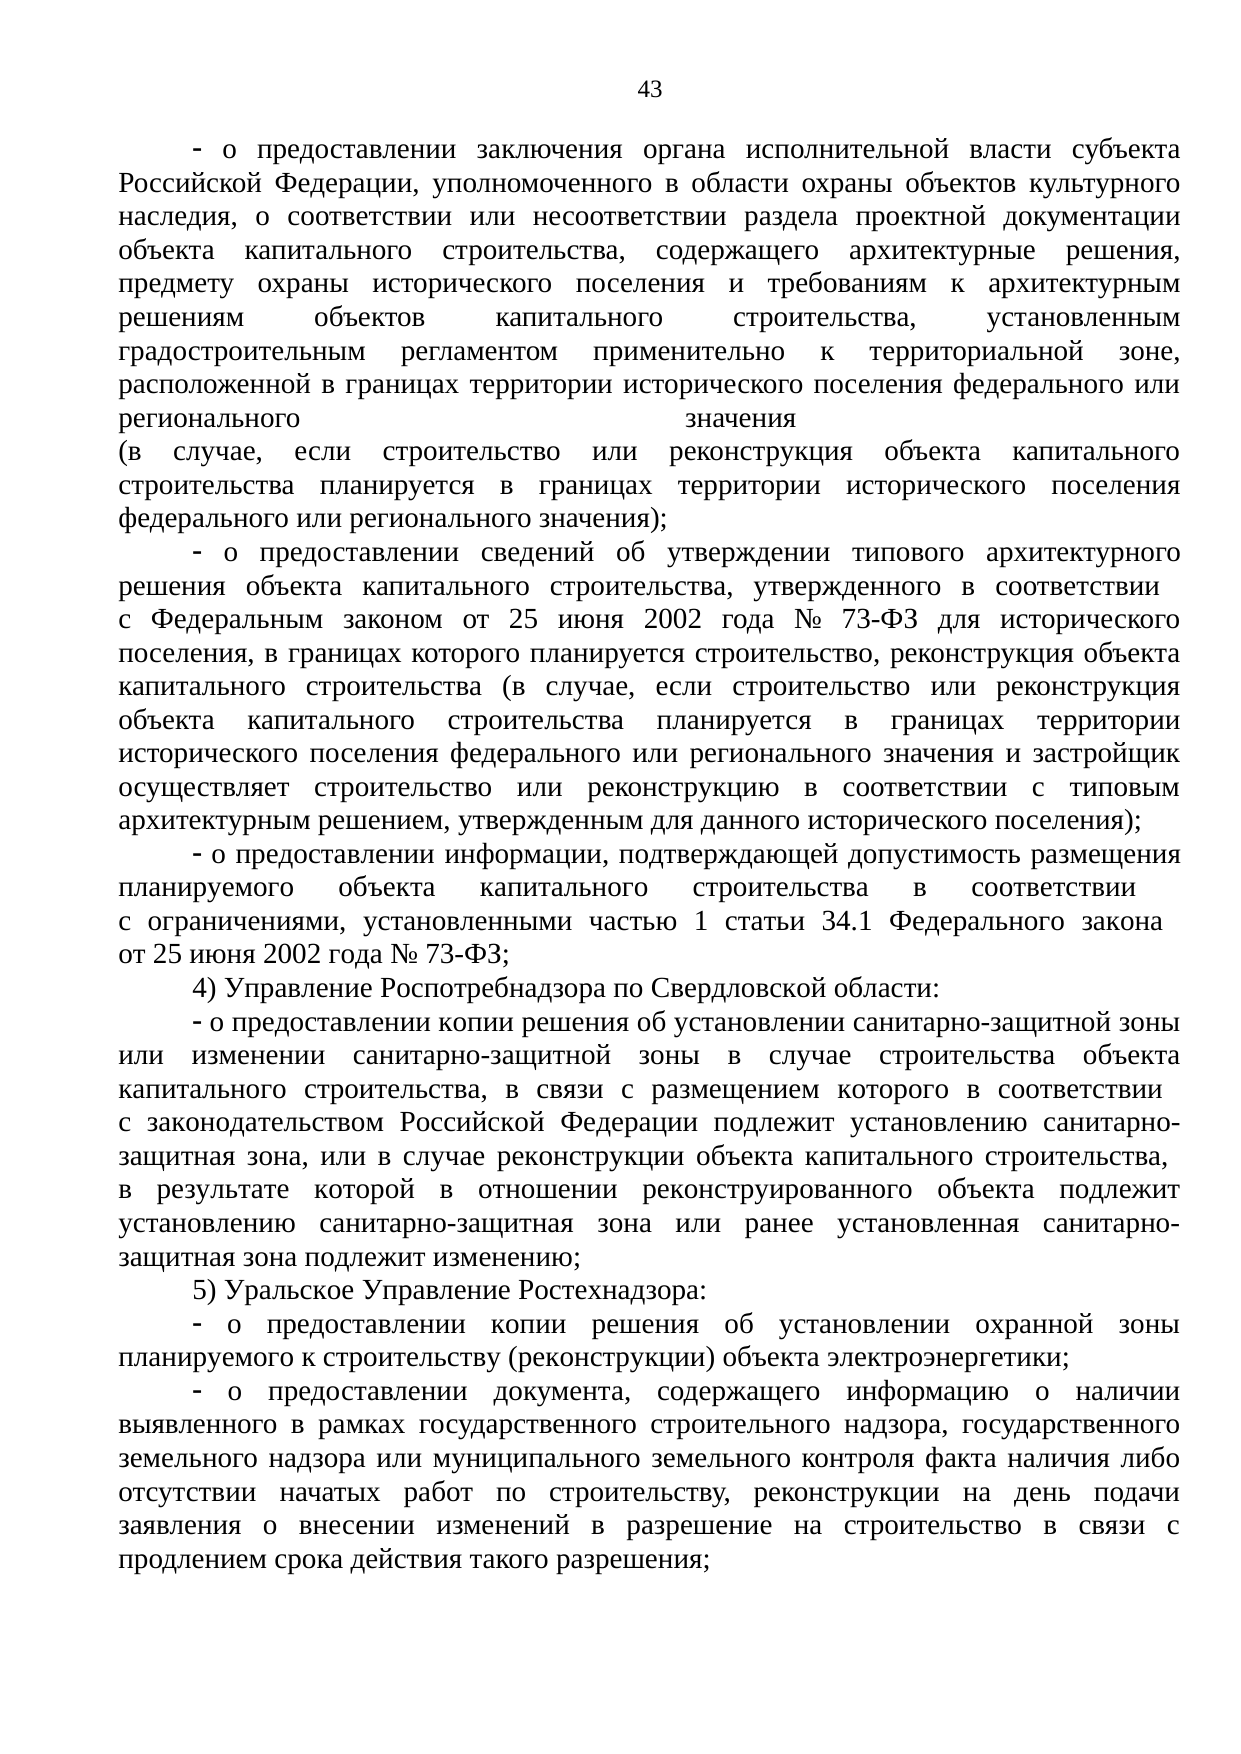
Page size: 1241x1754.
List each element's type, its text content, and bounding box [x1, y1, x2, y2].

text о предоставлении заключения органа исполнительной власти субъекта Российской Федерации, уполномоченного в области охраны объектов культурного наследия, о соответствии или несоответствии раздела проектной документации объекта капитального строительства, содержащего архитектурные решения, предмету охраны исторического поселения и требованиям к архитектурным решениям объектов капитального строительства, установленным градостроительным регламентом применительно к территориальной зоне, расположенной в границах территории исторического поселения федерального или регионального значения (в случае, если строительство или реконструкция объекта капитального строительства планируется в границах территории исторического поселения федерального или регионального значения); [118, 131, 1181, 534]
text о предоставлении копии решения об установлении охранной зоны планируемого к строительству (реконструкции) объекта электроэнергетики; [118, 1306, 1181, 1373]
text о предоставлении сведений об утверждении типового архитектурного решения объекта капитального строительства, утвержденного в соответствии с Федеральным законом от 25 июня 2002 года № 73-ФЗ для исторического поселения, в границах которого планируется строительство, реконструкция объекта капитального строительства (в случае, если строительство или реконструкция объекта капитального строительства планируется в границах территории исторического поселения федерального или регионального значения и застройщик осуществляет строительство или реконструкцию в соответствии с типовым архитектурным решением, утвержденным для данного исторического поселения); [118, 534, 1181, 836]
text 4) Управление Роспотребнадзора по Свердловской области: [118, 970, 1181, 1004]
text 5) Уральское Управление Ростехнадзора: [118, 1272, 1181, 1306]
text о предоставлении копии решения об установлении санитарно-защитной зоны или изменении санитарно-защитной зоны в случае строительства объекта капитального строительства, в связи с размещением которого в соответствии с законодательством Российской Федерации подлежит установлению санитарно-защитная зона, или в случае реконструкции объекта капитального строительства, в результате которой в отношении реконструированного объекта подлежит установлению санитарно-защитная зона или ранее установленная санитарно-защитная зона подлежит изменению; [118, 1004, 1181, 1272]
text о предоставлении информации, подтверждающей допустимость размещения планируемого объекта капитального строительства в соответствии с ограничениями, установленными частью 1 статьи 34.1 Федерального закона от 25 июня 2002 года № 73-ФЗ; [118, 836, 1181, 970]
text о предоставлении документа, содержащего информацию о наличии выявленного в рамках государственного строительного надзора, государственного земельного надзора или муниципального земельного контроля факта наличия либо отсутствии начатых работ по строительству, реконструкции на день подачи заявления о внесении изменений в разрешение на строительство в связи с продлением срока действия такого разрешения; [118, 1373, 1181, 1574]
